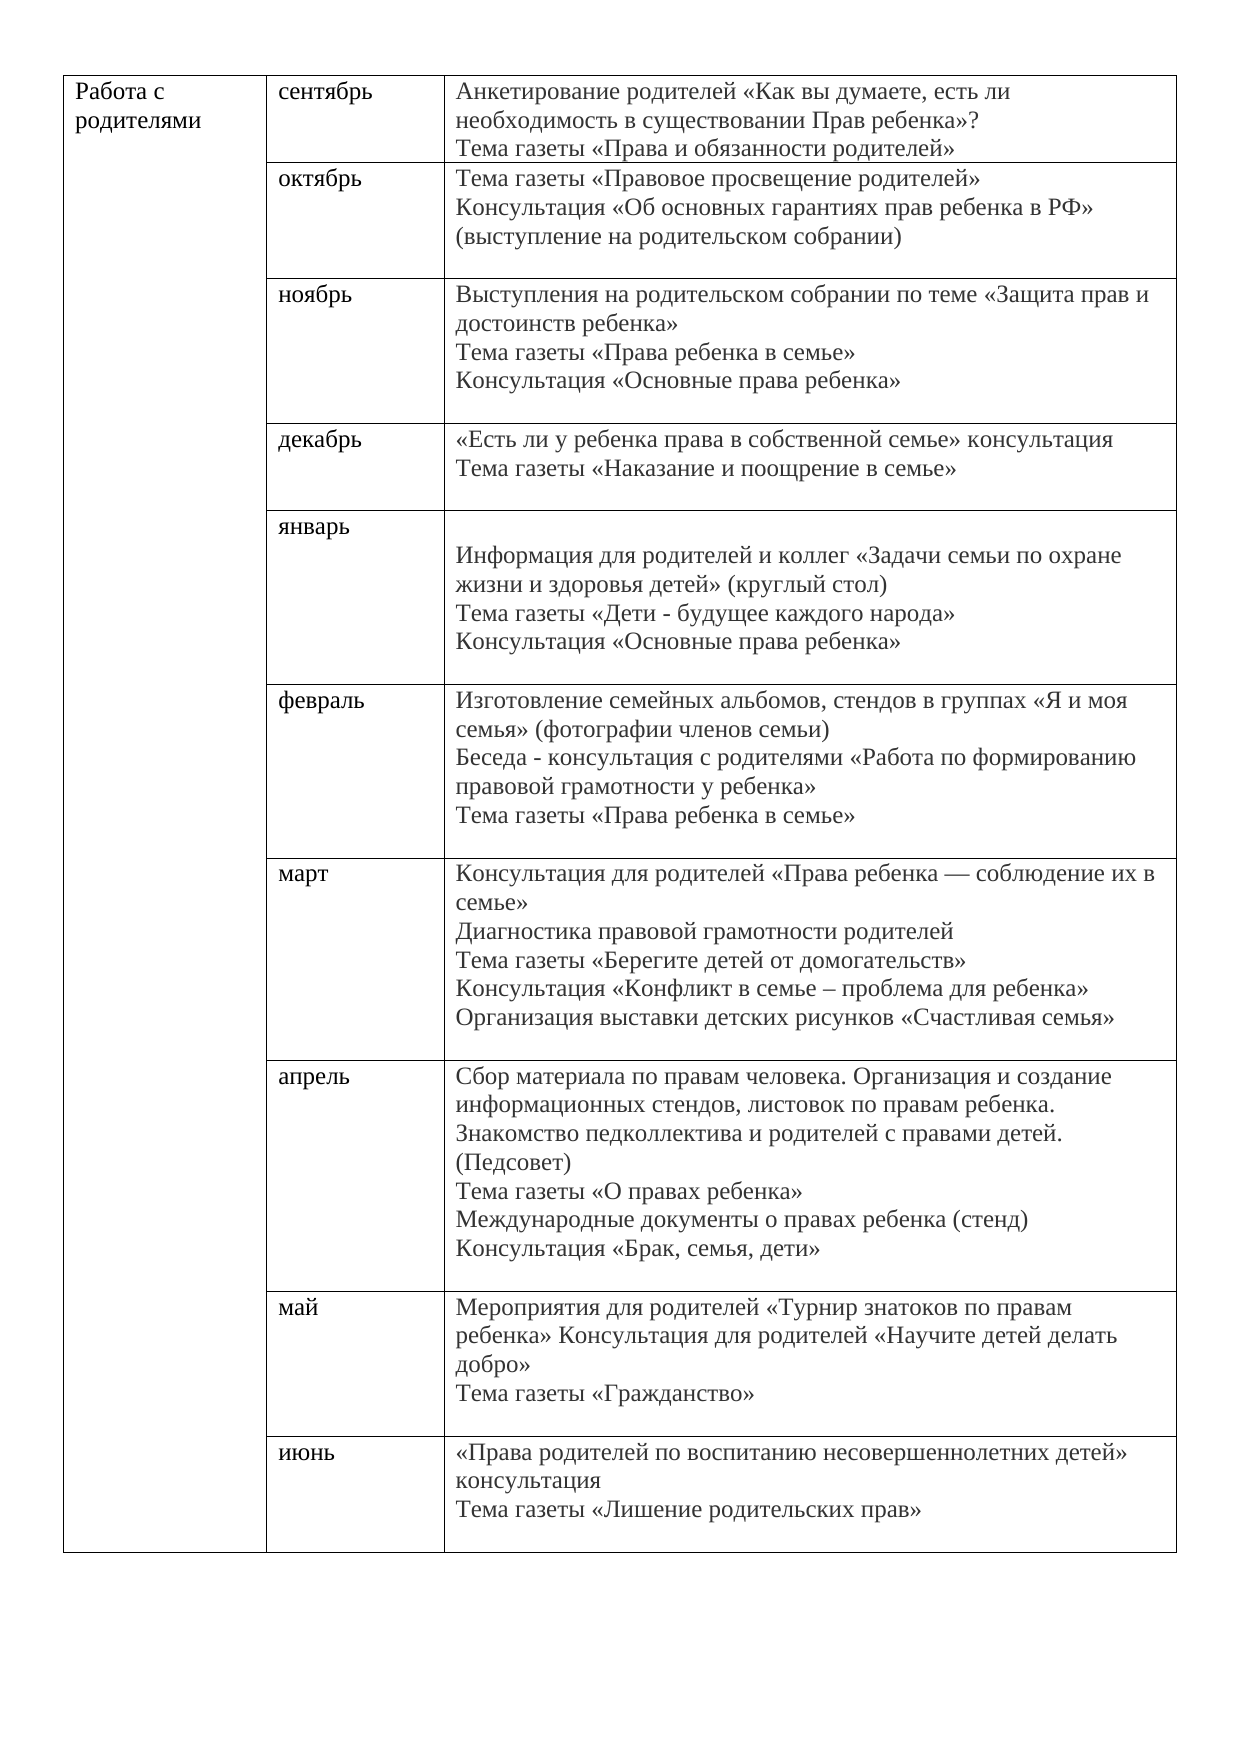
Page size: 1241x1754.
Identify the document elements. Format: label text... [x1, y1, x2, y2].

table_cell «Права родителей по воспитанию несовершеннолетних детей» консультация Тема газеты «Лишение родительских прав» [445, 1437, 1176, 1552]
table_cell Консультация для родителей «Права ребенка — соблюдение их в семье» Диагностика правовой грамотности родителей Тема газеты «Берегите детей от домогательств» Консультация «Конфликт в семье – проблема для ребенка» Организация выставки детских рисунков «Счастливая семья» [445, 859, 1176, 1060]
table_header сентябрь [267, 76, 444, 162]
table_cell Информация для родителей и коллег «Задачи семьи по охране жизни и здоровья детей» (круглый стол) Тема газеты «Дети - будущее каждого народа» Консультация «Основные права ребенка» [445, 511, 1176, 684]
table_cell октябрь [267, 163, 444, 278]
table_cell Сбор материала по правам человека. Организация и создание информационных стендов, листовок по правам ребенка. Знакомство педколлектива и родителей с правами детей. (Педсовет) Тема газеты «О правах ребенка» Международные документы о правах ребенка (стенд) Консультация «Брак, семья, дети» [445, 1061, 1176, 1291]
table_cell декабрь [267, 424, 444, 510]
table_cell ноябрь [267, 279, 444, 423]
table_cell Тема газеты «Правовое просвещение родителей» Консультация «Об основных гарантиях прав ребенка в РФ» (выступление на родительском собрании) [445, 163, 1176, 278]
table_cell январь [267, 511, 444, 684]
table_cell Изготовление семейных альбомов, стендов в группах «Я и моя семья» (фотографии членов семьи) Беседа - консультация с родителями «Работа по формированию правовой грамотности у ребенка» Тема газеты «Права ребенка в семье» [445, 685, 1176, 857]
table_cell апрель [267, 1061, 444, 1291]
table_header Работа с родителями [64, 76, 266, 1552]
table_header Анкетирование родителей «Как вы думаете, есть ли необходимость в существовании Прав ребенка»? Тема газеты «Права и обязанности родителей» [445, 76, 1176, 162]
table_cell «Есть ли у ребенка права в собственной семье» консультация Тема газеты «Наказание и поощрение в семье» [445, 424, 1176, 510]
table_cell май [267, 1292, 444, 1436]
table_cell Выступления на родительском собрании по теме «Защита прав и достоинств ребенка» Тема газеты «Права ребенка в семье» Консультация «Основные права ребенка» [445, 279, 1176, 423]
table_cell июнь [267, 1437, 444, 1552]
table_cell март [267, 859, 444, 1060]
table_cell февраль [267, 685, 444, 857]
table_cell Мероприятия для родителей «Турнир знатоков по правам ребенка» Консультация для родителей «Научите детей делать добро» Тема газеты «Гражданство» [445, 1292, 1176, 1436]
